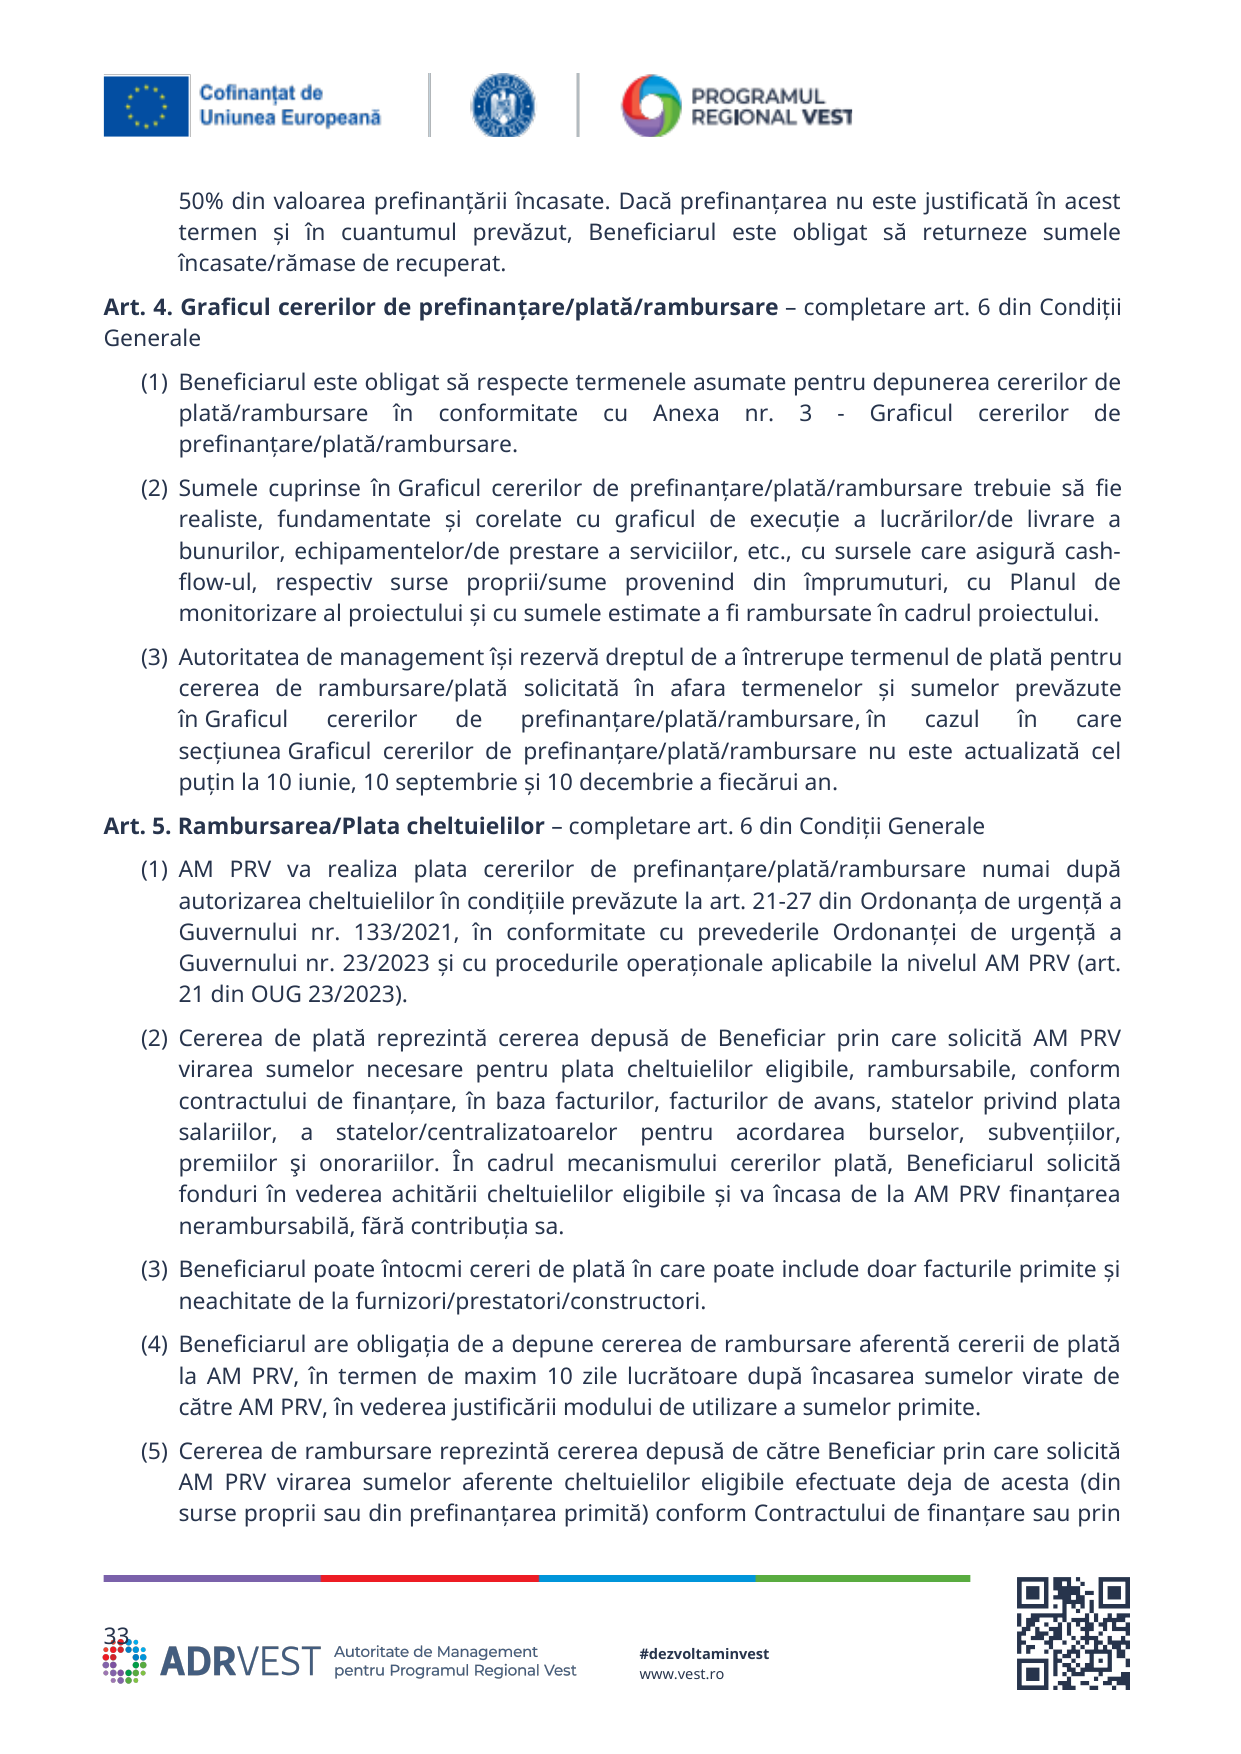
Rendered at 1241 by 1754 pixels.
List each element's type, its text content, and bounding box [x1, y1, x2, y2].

text Art. 5. Rambursarea/Plata cheltuielilor – completare art. 6 din Condiții Generale [103, 809, 1122, 841]
list Beneficiarul poate întocmi cereri de plată în care poate include doar facturile primite și neachitate de la furnizori/prestatori/constructori. [141, 1253, 1122, 1316]
picture [1008, 1568, 1139, 1699]
list Beneficiarul are obligația de a depune cererea de rambursare aferentă cererii de plată la AM PRV, în termen de maxim 10 zile lucrătoare după încasarea sumelor virate de către AM PRV, în vederea justificării modului de utilizare a sumelor primite. [141, 1328, 1122, 1422]
text Art. 4. Graficul cererilor de prefinanțare/plată/rambursare – completare art. 6 din Condiții Generale [103, 291, 1122, 353]
picture [93, 1636, 582, 1687]
list Sumele cuprinse în Graficul cererilor de prefinanțare/plată/rambursare trebuie să fie realiste, fundamentate și corelate cu graficul de execuție a lucrărilor/de livrare a bunurilor, echipamentelor/de prestare a serviciilor, etc., cu sursele care asigură cash-flow-ul, respectiv surse proprii/sume provenind din împrumuturi, cu Planul de monitorizare al proiectului și cu sumele estimate a fi rambursate în cadrul proiectului. [141, 472, 1122, 628]
list AM PRV va realiza plata cererilor de prefinanțare/plată/rambursare numai după autorizarea cheltuielilor în condițiile prevăzute la art. 21-27 din Ordonanţa de urgenţă a Guvernului nr. 133/2021, în conformitate cu prevederile Ordonanţei de urgenţă a Guvernului nr. 23/2023 și cu procedurile operaționale aplicabile la nivelul AM PRV (art. 21 din OUG 23/2023). [141, 853, 1122, 1009]
list Cererea de plată reprezintă cererea depusă de Beneficiar prin care solicită AM PRV virarea sumelor necesare pentru plata cheltuielilor eligibile, rambursabile, conform contractului de finanțare, în baza facturilor, facturilor de avans, statelor privind plata salariilor, a statelor/centralizatoarelor pentru acordarea burselor, subvențiilor, premiilor şi onorariilor. În cadrul mecanismului cererilor plată, Beneficiarul solicită fonduri în vederea achitării cheltuielilor eligibile și va încasa de la AM PRV finanțarea nerambursabilă, fără contribuția sa. [141, 1022, 1122, 1241]
list Beneficiarul este obligat să respecte termenele asumate pentru depunerea cererilor de plată/rambursare în conformitate cu Anexa nr. 3 - Graficul cererilor de prefinanțare/plată/rambursare. [141, 366, 1122, 459]
list Autoritatea de management își rezervă dreptul de a întrerupe termenul de plată pentru cererea de rambursare/plată solicitată în afara termenelor și sumelor prevăzute în Graficul cererilor de prefinanțare/plată/rambursare, în cazul în care secțiunea Graficul cererilor de prefinanțare/plată/rambursare nu este actualizată cel puțin la 10 iunie, 10 septembrie și 10 decembrie a fiecărui an. [141, 641, 1122, 797]
